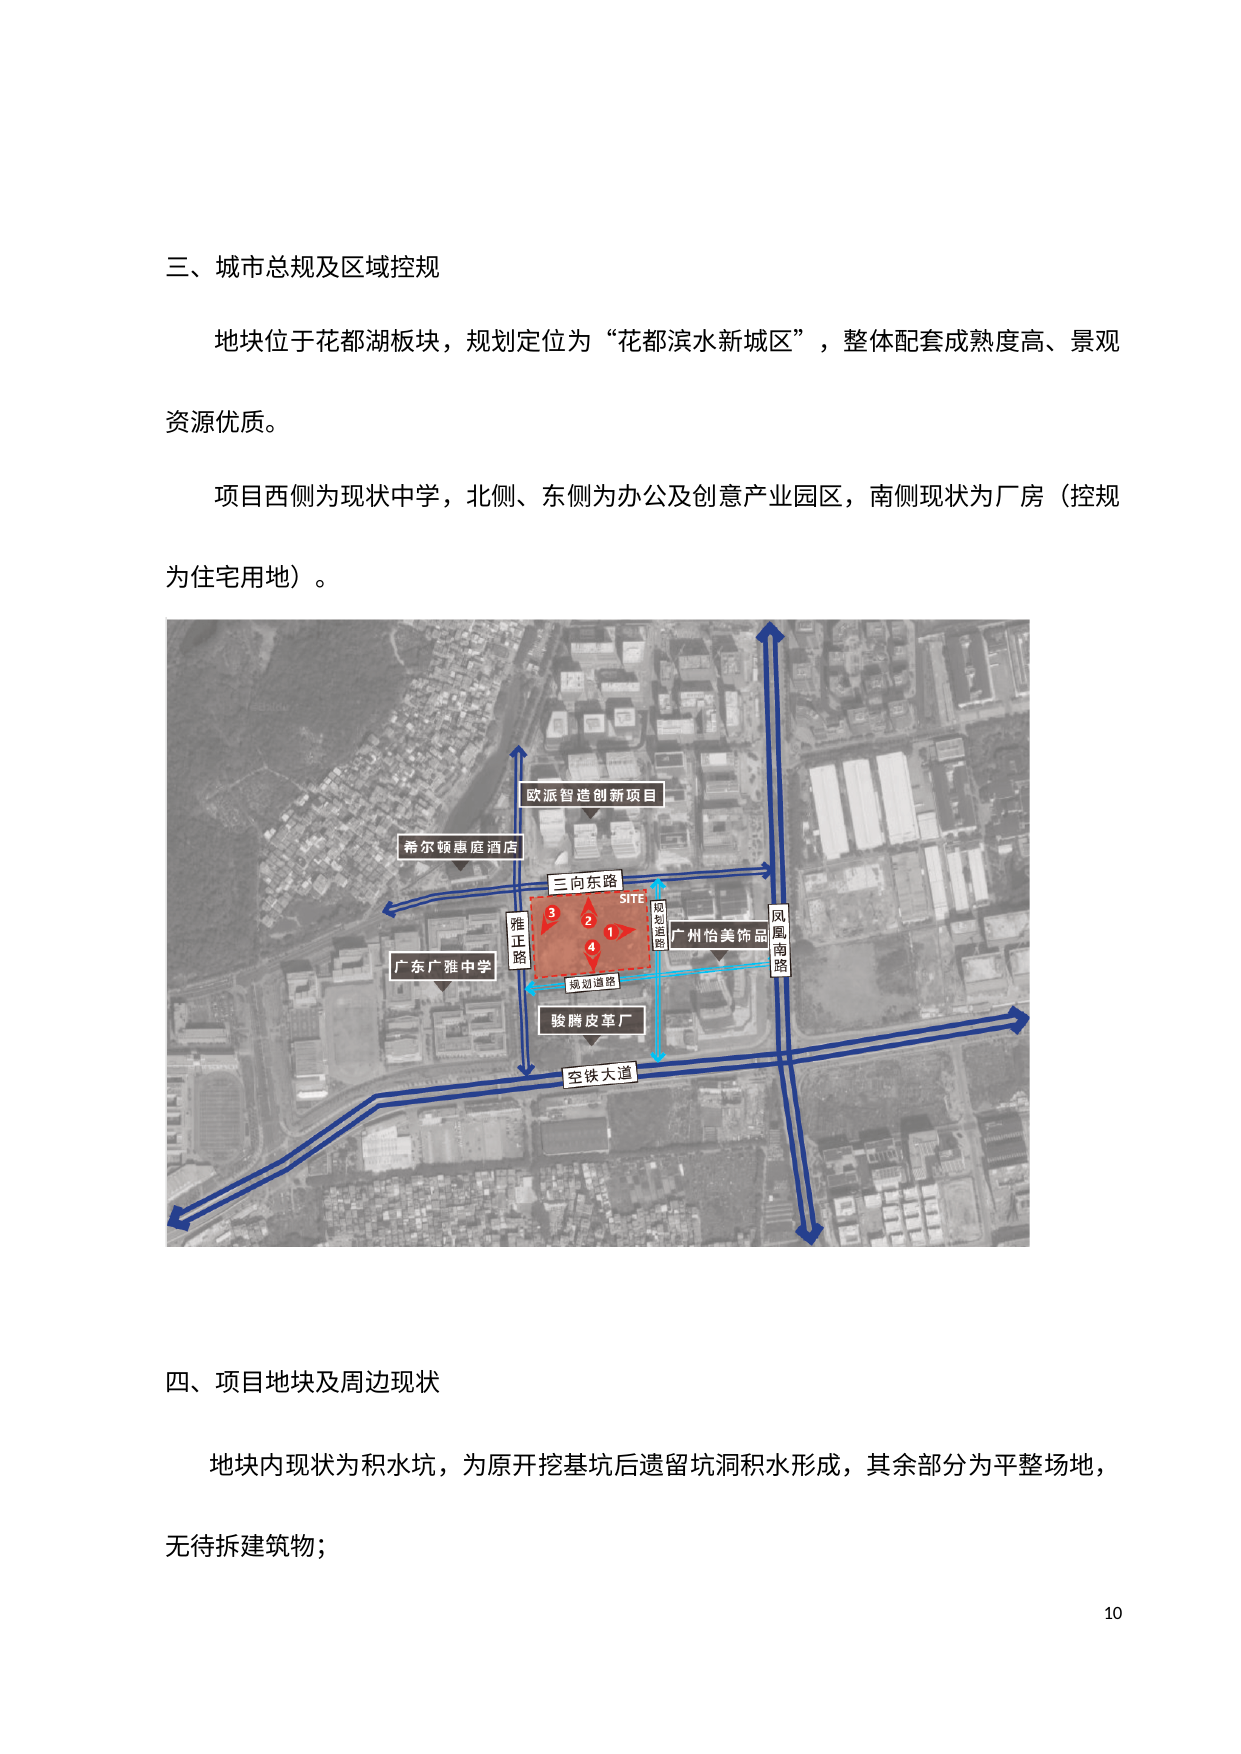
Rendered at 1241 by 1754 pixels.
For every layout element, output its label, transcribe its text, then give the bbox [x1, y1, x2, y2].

text 三、城市总规及区域控规 [165, 233, 1122, 298]
picture [165, 617, 1030, 1247]
text 地块内现状为积水坑，为原开挖基坑后遗留坑洞积水形成，其余部分为平整场地，无待拆建筑物； [165, 1431, 1122, 1577]
text 四、项目地块及周边现状 [165, 1348, 1122, 1413]
text 项目西侧为现状中学，北侧、东侧为办公及创意产业园区，南侧现状为厂房（控规为住宅用地）。 [165, 462, 1122, 608]
text 地块位于花都湖板块，规划定位为“花都滨水新城区”，整体配套成熟度高、景观资源优质。 [165, 307, 1122, 453]
